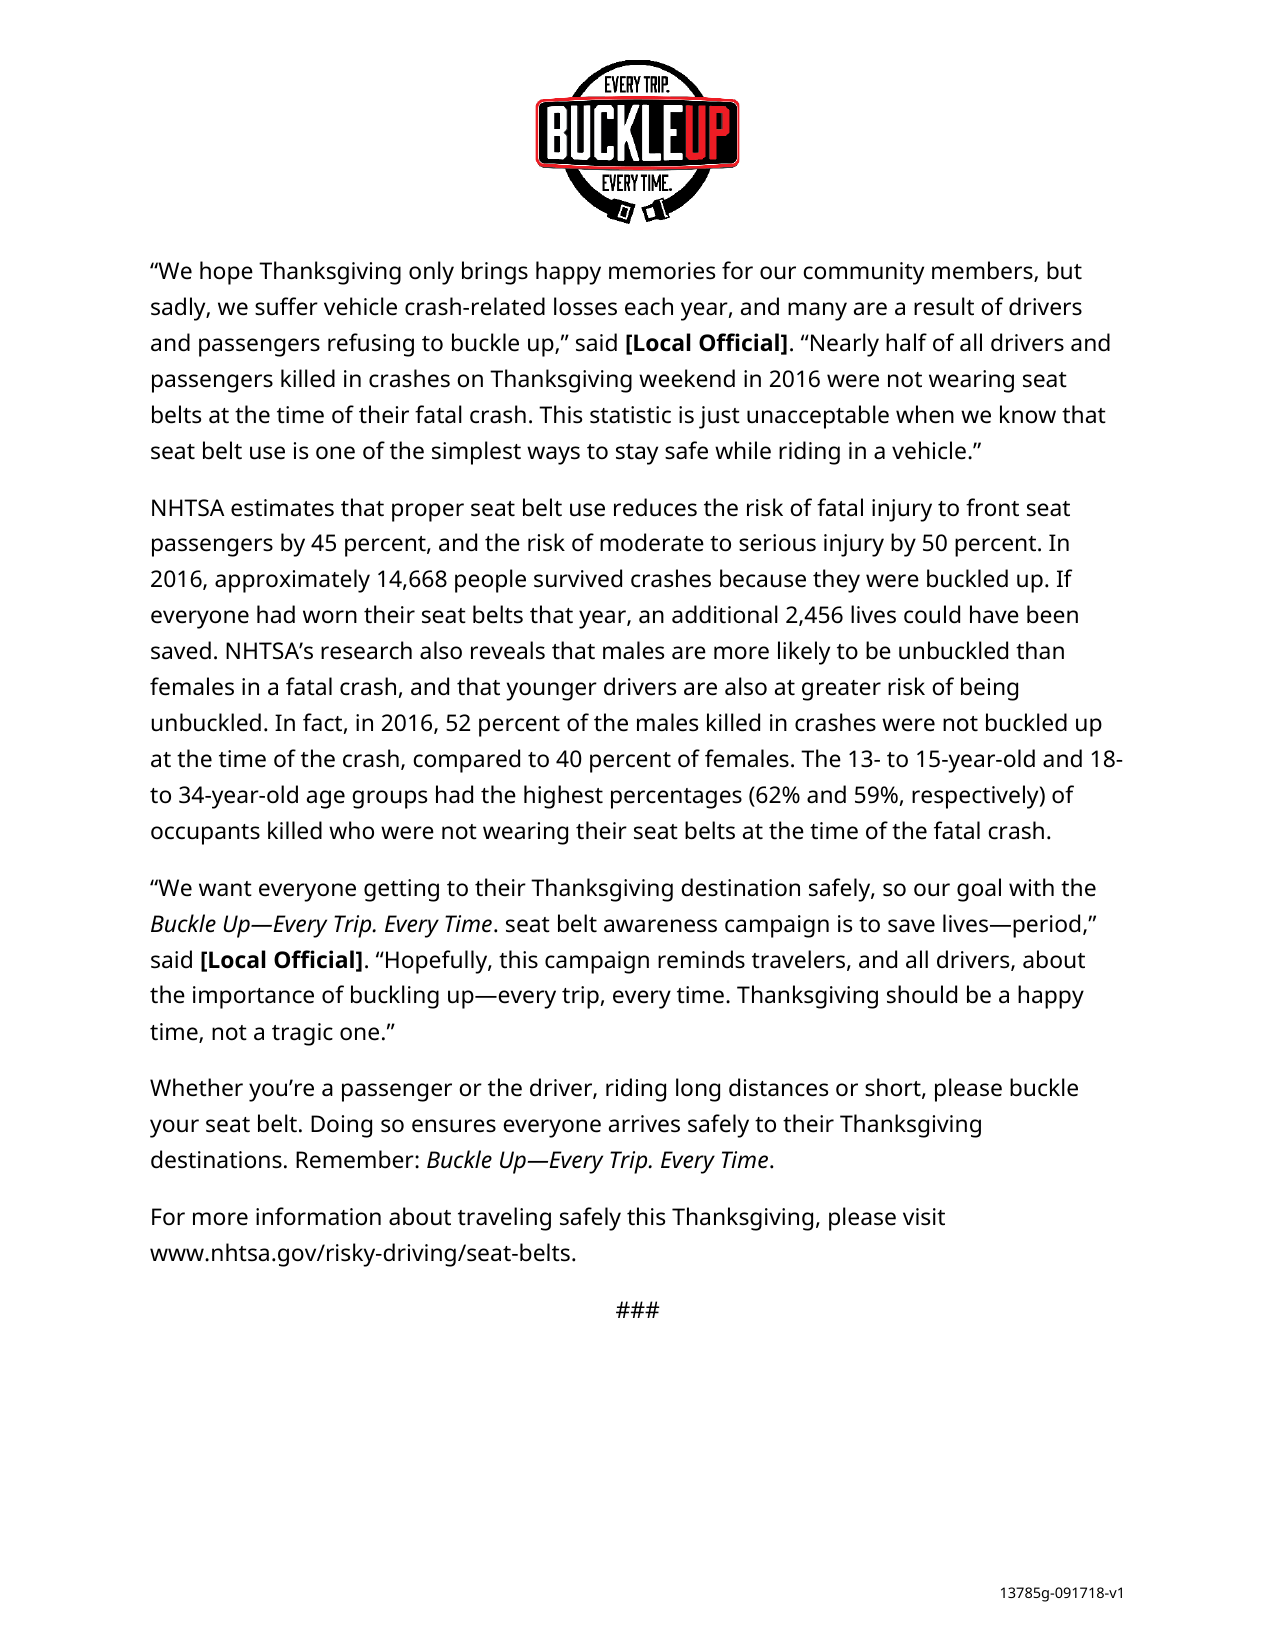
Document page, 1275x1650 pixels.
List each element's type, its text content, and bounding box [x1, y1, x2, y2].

text ### [150, 1293, 1125, 1325]
text “We hope Thanksgiving only brings happy memories for our community members, but sadly, we suffer vehicle crash-related losses each year, and many are a result of drivers and passengers refusing to buckle up,” said [Local Official]. “Nearly half of all drivers and passengers killed in crashes on Thanksgiving weekend in 2016 were not wearing seat belts at the time of their fatal crash. This statistic is just unacceptable when we know that seat belt use is one of the simplest ways to stay safe while riding in a vehicle.” [150, 255, 1125, 466]
picture [535, 60, 740, 224]
text Whether you’re a passenger or the driver, riding long distances or short, please buckle your seat belt. Doing so ensures everyone arrives safely to their Thanksgiving destinations. Remember: Buckle Up—Every Trip. Every Time. [150, 1072, 1125, 1175]
text “We want everyone getting to their Thanksgiving destination safely, so our goal with the Buckle Up—Every Trip. Every Time. seat belt awareness campaign is to save lives—period,” said [Local Official]. “Hopefully, this campaign reminds travelers, and all drivers, about the importance of buckling up—every trip, every time. Thanksgiving should be a happy time, not a tragic one.” [150, 872, 1125, 1047]
text For more information about traveling safely this Thanksgiving, please visit www.nhtsa.gov/risky-driving/seat-belts. [150, 1201, 1125, 1268]
text NHTSA estimates that proper seat belt use reduces the risk of fatal injury to front seat passengers by 45 percent, and the risk of moderate to serious injury by 50 percent. In 2016, approximately 14,668 people survived crashes because they were buckled up. If everyone had worn their seat belts that year, an additional 2,456 lives could have been saved. NHTSA’s research also reveals that males are more likely to be unbuckled than females in a fatal crash, and that younger drivers are also at greater risk of being unbuckled. In fact, in 2016, 52 percent of the males killed in crashes were not buckled up at the time of the crash, compared to 40 percent of females. The 13- to 15-year-old and 18- to 34-year-old age groups had the highest percentages (62% and 59%, respectively) of occupants killed who were not wearing their seat belts at the time of the fatal crash. [150, 491, 1125, 846]
